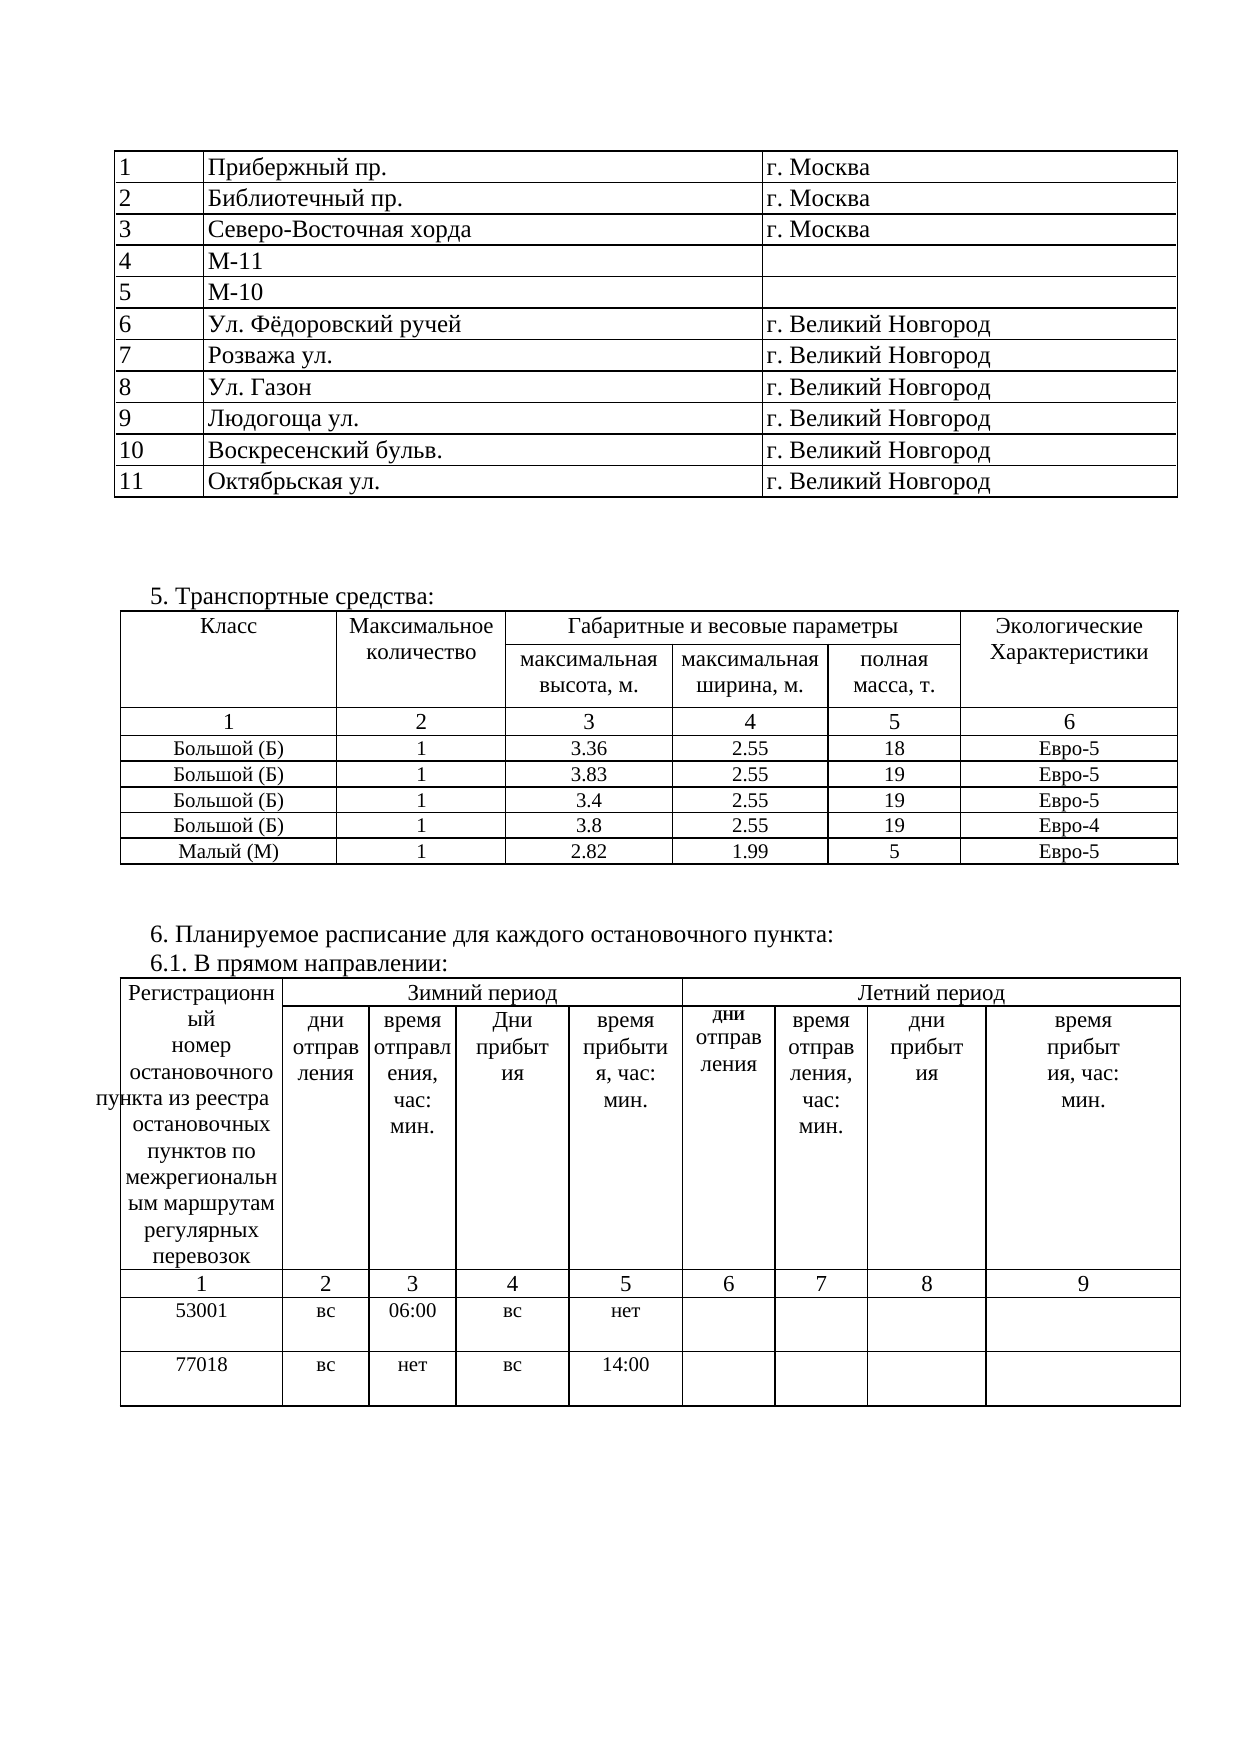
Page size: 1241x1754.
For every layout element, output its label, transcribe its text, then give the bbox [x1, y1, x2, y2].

table_cell 06:00 [370, 1298, 455, 1351]
table_cell 1 [121, 708, 336, 735]
table_cell 19 [829, 788, 960, 812]
table_cell 8 [115, 371, 203, 402]
table_cell г. Великий Новгород [763, 465, 1177, 496]
table_cell время прибыти я, час: мин. [570, 1007, 682, 1268]
table_cell Большой (Б) [121, 788, 336, 812]
table_cell 14:00 [570, 1352, 682, 1405]
table_cell 3.4 [506, 788, 672, 812]
table_cell нет [570, 1298, 682, 1351]
table_cell максимальная ширина, м. [673, 645, 827, 707]
table_cell г. Великий Новгород [763, 402, 1177, 433]
table_cell 3.8 [506, 813, 672, 837]
table_cell нет [370, 1352, 455, 1405]
table_header Экологические Характеристики [961, 612, 1177, 707]
table_cell Евро-5 [961, 788, 1177, 812]
table_cell 4 [673, 708, 827, 735]
table_cell 2.55 [673, 813, 827, 837]
table_cell 2.55 [673, 788, 827, 812]
table_cell вс [457, 1298, 568, 1351]
table_cell вс [283, 1352, 368, 1405]
table_cell 3 [115, 214, 203, 244]
table_cell 1 [337, 736, 505, 760]
table_cell г. Великий Новгород [763, 339, 1177, 370]
table_cell 3 [506, 708, 672, 735]
text 6. Планируемое расписание для каждого остановочного пункта: [150, 919, 1090, 948]
table_cell 19 [829, 813, 960, 837]
table_cell время отправл ения, час: мин. [370, 1007, 455, 1268]
table_cell 2.82 [506, 839, 672, 863]
table_cell 11 [115, 466, 203, 496]
table_cell Ул. Газон [204, 372, 762, 402]
table_cell 2 [115, 183, 203, 213]
table_cell 10 [115, 434, 203, 464]
table_cell 18 [829, 736, 960, 760]
table_cell Евро-5 [961, 762, 1177, 786]
table_cell 5 [115, 277, 203, 307]
table_cell Большой (Б) [121, 813, 336, 837]
table_cell Прибержный пр. [204, 152, 762, 181]
table_cell Ул. Фёдоровский ручей [204, 309, 762, 339]
table_cell [868, 1352, 985, 1405]
table_cell 6 [961, 708, 1177, 735]
table_cell 19 [829, 762, 960, 786]
table_cell 7 [776, 1270, 867, 1296]
table_cell 6 [115, 308, 203, 339]
table_cell [763, 276, 1177, 307]
table_cell 1 [115, 152, 203, 181]
text 6.1. В прямом направлении: [150, 948, 1090, 977]
table_cell [683, 1298, 774, 1351]
table_cell 3.83 [506, 762, 672, 786]
table_cell Евро-5 [961, 839, 1177, 863]
table_cell 5 [829, 708, 960, 735]
table_cell М-11 [204, 246, 762, 276]
table_cell вс [457, 1352, 568, 1405]
table_header Максимальное количество [337, 612, 505, 707]
table_cell [776, 1352, 867, 1405]
table_cell дни прибыт ия [868, 1007, 985, 1268]
table_cell Большой (Б) [121, 762, 336, 786]
table_cell Воскресенский бульв. [204, 435, 762, 464]
table_cell 1 [337, 813, 505, 837]
table_cell 5 [570, 1270, 682, 1296]
table_cell г. Великий Новгород [763, 370, 1177, 402]
table_cell [683, 1352, 774, 1405]
table_cell 5 [829, 839, 960, 863]
table_cell [776, 1298, 867, 1351]
table_cell максимальная высота, м. [506, 645, 672, 707]
table_cell 6 [683, 1270, 774, 1296]
table_cell Северо-Восточная хорда [204, 215, 762, 244]
table_cell [987, 1298, 1180, 1351]
table_cell 53001 [121, 1298, 282, 1351]
table_cell Дни прибыт ия [457, 1007, 568, 1268]
table_cell М-10 [204, 277, 762, 307]
table_cell 3 [370, 1270, 455, 1296]
table_cell [987, 1352, 1180, 1405]
table_cell г. Москва [763, 152, 1177, 181]
table_cell 1 [337, 788, 505, 812]
table_cell 3.36 [506, 736, 672, 760]
table_cell [868, 1298, 985, 1351]
table_cell Октябрьская ул. [204, 466, 762, 496]
table_cell г. Великий Новгород [763, 307, 1177, 339]
table_cell 9 [115, 403, 203, 433]
table_header Летний период [683, 979, 1180, 1005]
table_cell Малый (М) [121, 839, 336, 863]
table_cell 2.55 [673, 762, 827, 786]
table_cell 77018 [121, 1352, 282, 1405]
table_header Класс [121, 612, 336, 707]
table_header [121, 979, 282, 1268]
table_cell Людогоща ул. [204, 403, 762, 433]
table_cell [763, 244, 1177, 276]
table_cell ДНИ отправ ления [683, 1007, 774, 1268]
table_cell полная масса, т. [829, 645, 960, 707]
table_cell Евро-5 [961, 736, 1177, 760]
table_cell 2 [283, 1270, 368, 1296]
table_cell время отправ ления, час: мин. [776, 1007, 867, 1268]
table_cell время прибыт ия, час: мин. [987, 1007, 1180, 1268]
table_cell Большой (Б) [121, 736, 336, 760]
table_cell г. Великий Новгород [763, 433, 1177, 464]
table_cell 4 [115, 245, 203, 276]
table_cell Розважа ул. [204, 340, 762, 370]
table_cell г. Москва [763, 213, 1177, 244]
table_header Габаритные и весовые параметры [506, 612, 960, 643]
table_cell дни отправ ления [283, 1007, 368, 1268]
table_cell 8 [868, 1270, 985, 1296]
table_cell 1 [337, 839, 505, 863]
table_cell 2 [337, 708, 505, 735]
table_cell г. Москва [763, 181, 1177, 213]
table_cell 1.99 [673, 839, 827, 863]
table_cell 1 [121, 1270, 282, 1296]
table_cell 2.55 [673, 736, 827, 760]
table_cell 4 [457, 1270, 568, 1296]
table_cell 1 [337, 762, 505, 786]
table_cell 7 [115, 340, 203, 370]
table_cell Библиотечный пр. [204, 183, 762, 213]
table_cell Евро-4 [961, 813, 1177, 837]
table_cell 9 [987, 1270, 1180, 1296]
table_cell вс [283, 1298, 368, 1351]
table_header Зимний период [283, 979, 682, 1005]
text 5. Транспортные средства: [150, 581, 1090, 610]
